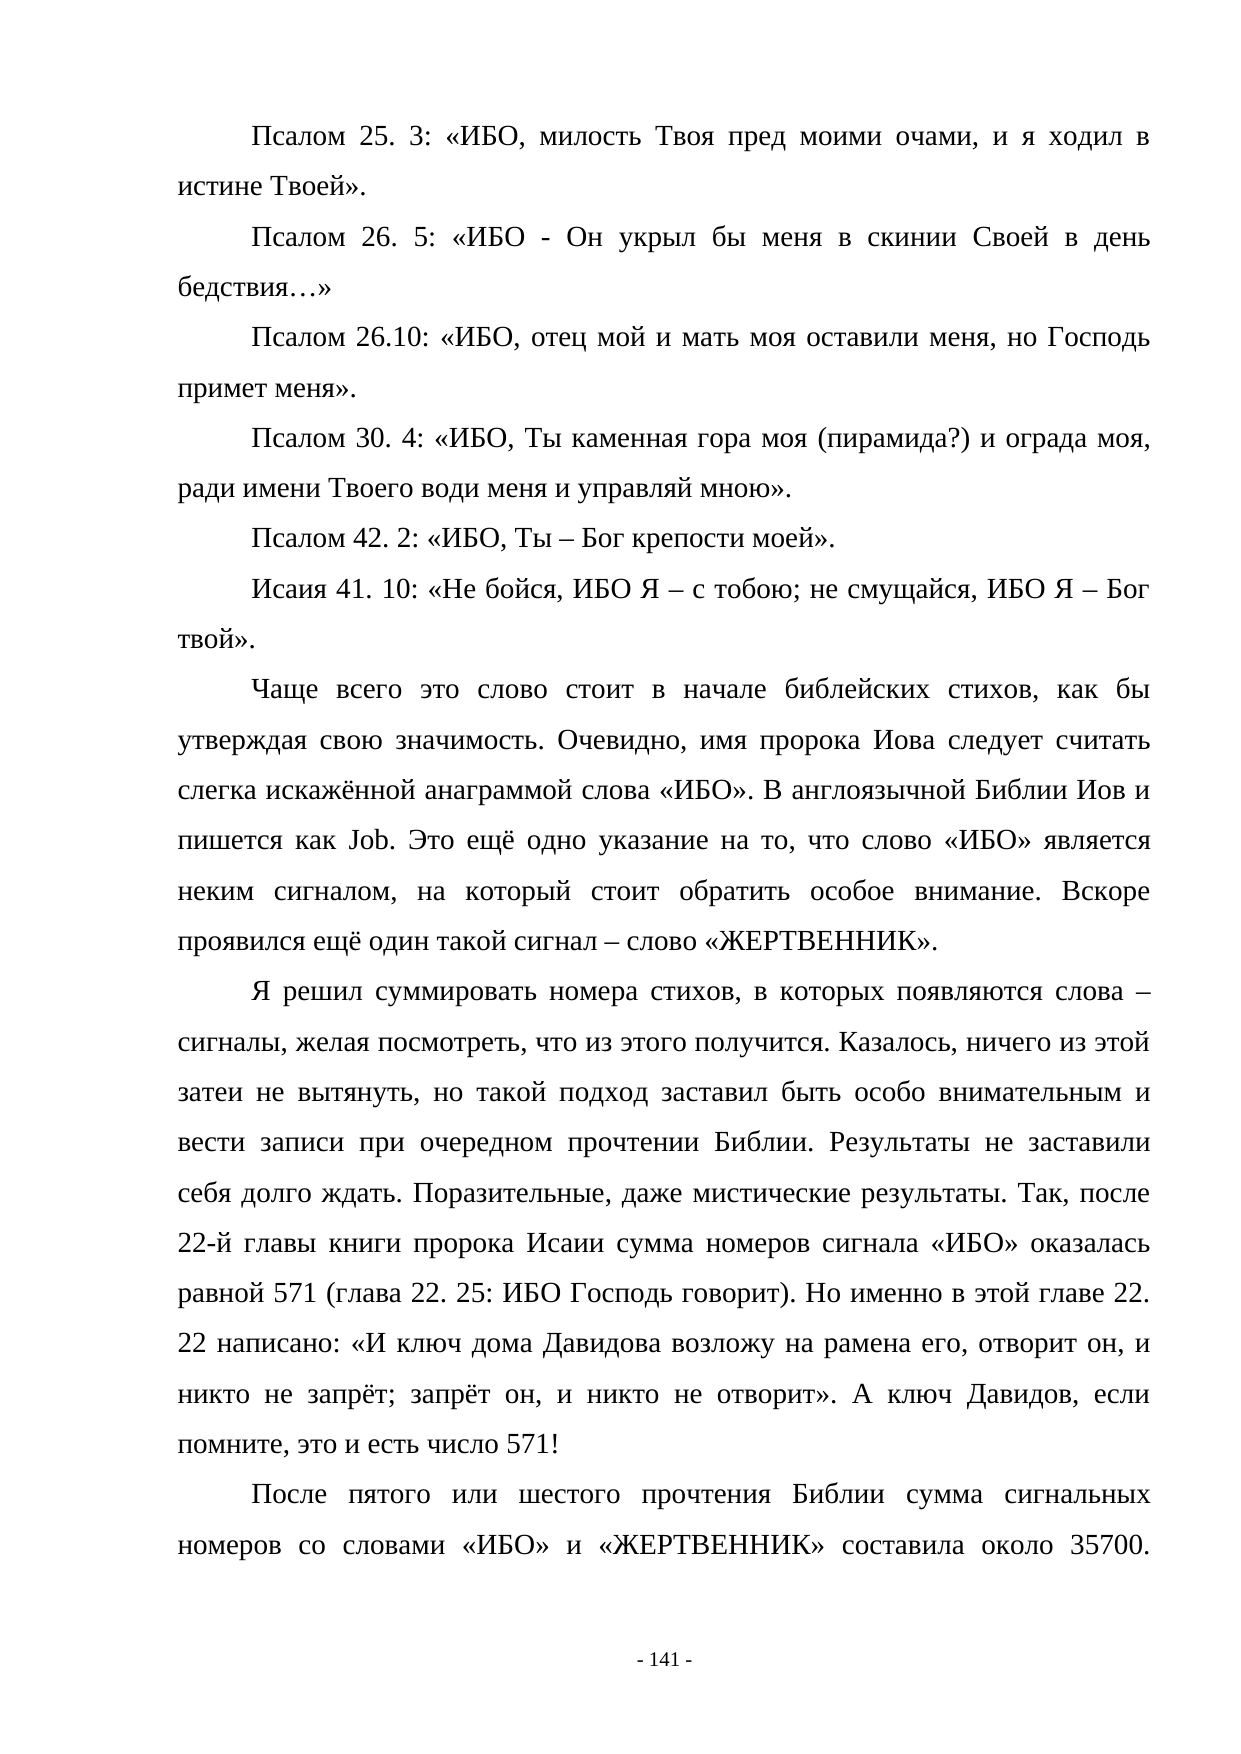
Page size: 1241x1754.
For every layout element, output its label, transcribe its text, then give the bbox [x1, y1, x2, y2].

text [177, 1477, 1152, 1560]
text Псалом 30. 4: «ИБО, Ты каменная гора моя (пирамида?) и ограда моя, ради имени Твоего води меня и управляй мною». [177, 420, 1152, 504]
text Я решил суммировать номера стихов, в которых появляются слова – сигналы, желая посмотреть, что из этого получится. Казалось, ничего из этой затеи не вытянуть, но такой подход заставил быть особо внимательным и вести записи при очередном прочтении Библии. Результаты не заставили себя долго ждать. Поразительные, даже мистические результаты. Так, после 22-й главы книги пророка Исаии сумма номеров сигнала «ИБО» оказалась равной 571 (глава 22. 25: ИБО Господь говорит). Но именно в этой главе 22. 22 написано: «И ключ дома Давидова возложу на рамена его, отворит он, и никто не запрёт; запрёт он, и никто не отворит». А ключ Давидов, если помните, это и есть число 571! [177, 973, 1152, 1460]
text Псалом 26.10: «ИБО, отец мой и мать моя оставили меня, но Господь примет меня». [177, 319, 1152, 403]
text Псалом 26. 5: «ИБО - Он укрыл бы меня в скинии Своей в день бедствия…» [177, 219, 1152, 303]
text Псалом 25. 3: «ИБО, милость Твоя пред моими очами, и я ходил в истине Твоей». [177, 118, 1152, 202]
text Чаще всего это слово стоит в начале библейских стихов, как бы утверждая свою значимость. Очевидно, имя пророка Иова следует считать слегка искажённой анаграммой слова «ИБО». В англоязычной Библии Иов и пишется как Job. Это ещё одно указание на то, что слово «ИБО» является неким сигналом, на который стоит обратить особое внимание. Вскоре проявился ещё один такой сигнал – слово «ЖЕРТВЕННИК». [177, 672, 1152, 957]
text Исаия 41. 10: «Не бойся, ИБО Я – с тобою; не смущайся, ИБО Я – Бог твой». [177, 571, 1152, 655]
text Псалом 42. 2: «ИБО, Ты – Бог крепости моей». [177, 521, 1152, 554]
